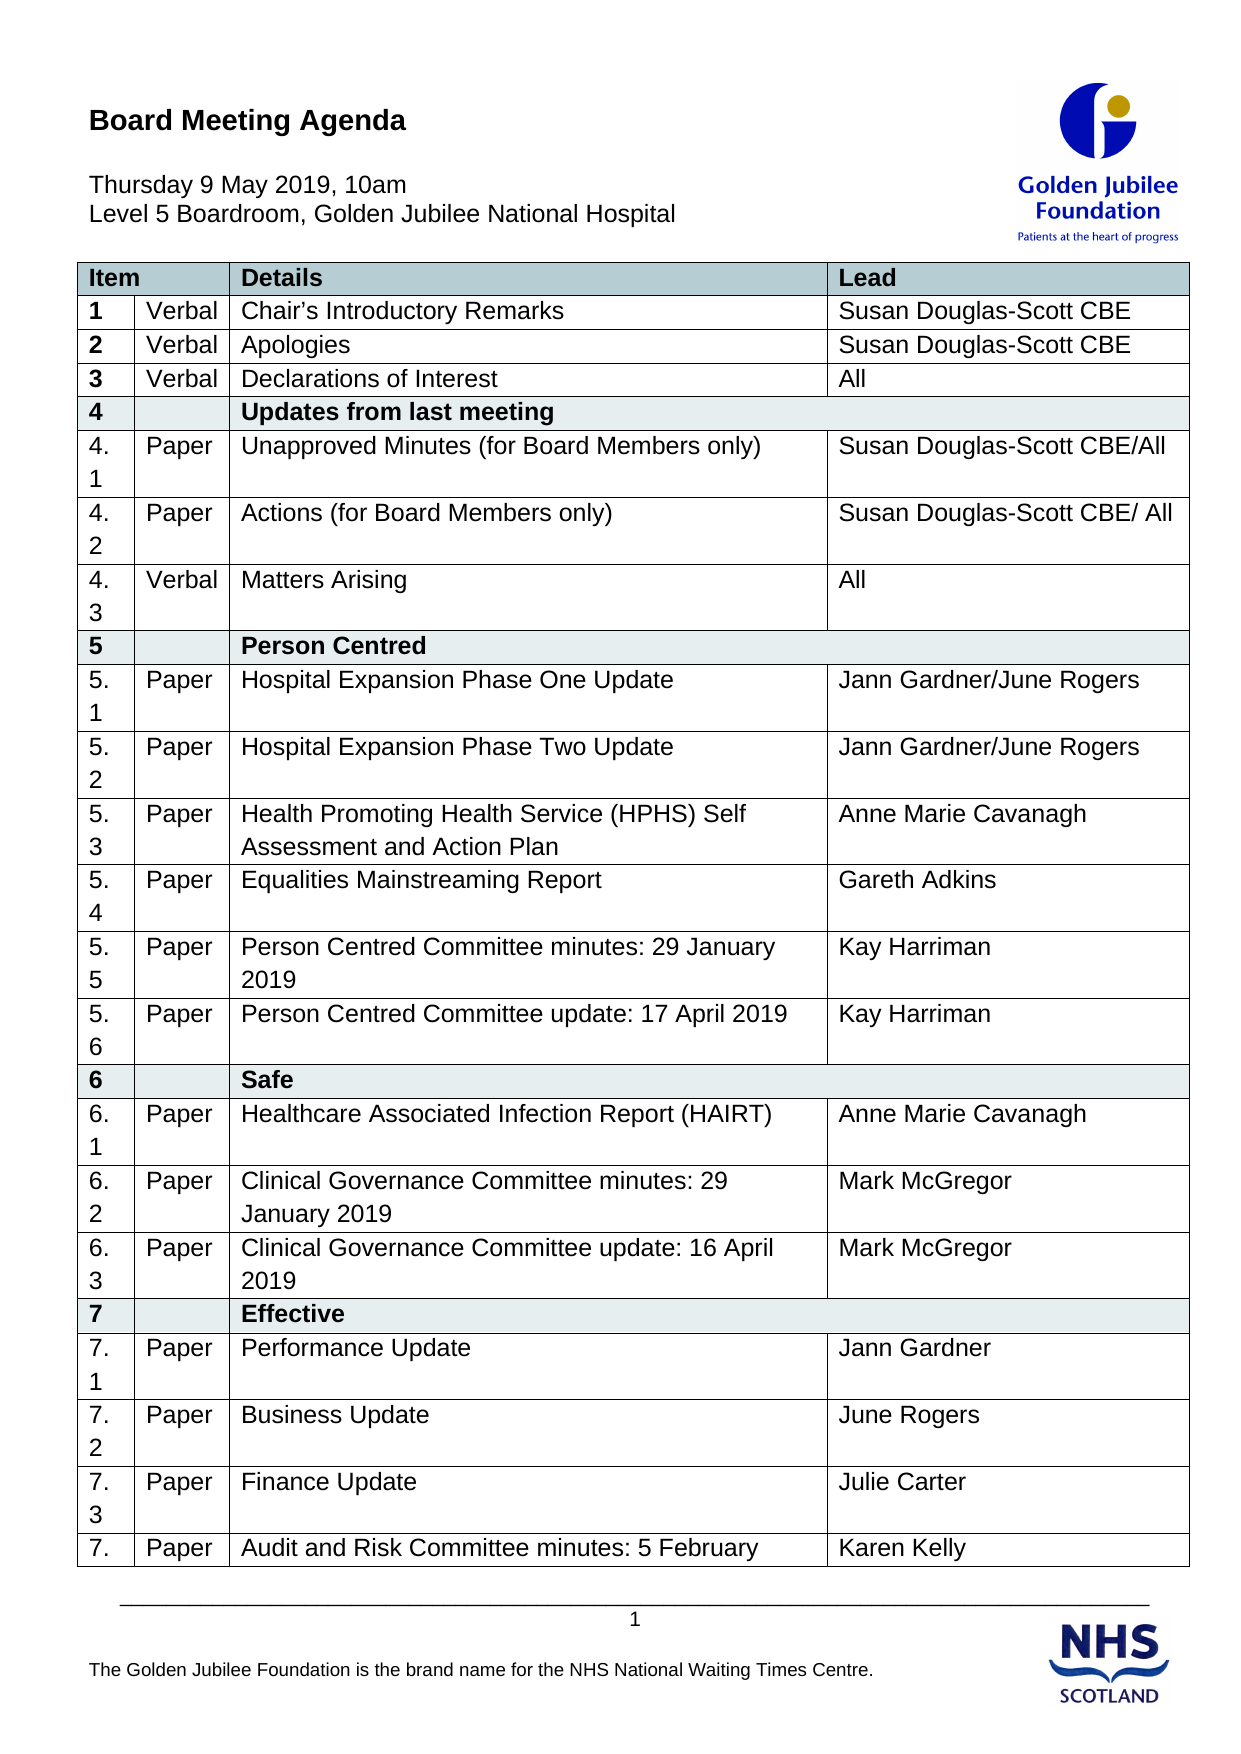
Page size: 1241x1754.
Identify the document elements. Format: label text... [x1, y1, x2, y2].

table_cell Person Centred [230, 631, 1189, 664]
table_cell Paper [135, 665, 229, 731]
table_cell Apologies [230, 330, 827, 362]
table_cell 7 [78, 1299, 134, 1332]
table_cell Hospital Expansion Phase One Update [230, 665, 827, 731]
table_cell Performance Update [230, 1334, 827, 1399]
table_cell Jann Gardner/June Rogers [828, 665, 1189, 731]
table_cell 5.1 [78, 665, 134, 731]
table_cell [135, 1299, 229, 1332]
table_cell Paper [135, 999, 229, 1064]
table_cell Paper [135, 932, 229, 998]
table_cell 5 [78, 631, 134, 664]
table_cell Verbal [135, 330, 229, 362]
table_cell [135, 631, 229, 664]
table_cell Paper [135, 431, 229, 497]
table_cell Equalities Mainstreaming Report [230, 865, 827, 931]
table_cell 1 [78, 296, 134, 329]
table_cell Paper [135, 1099, 229, 1165]
table_cell Safe [230, 1065, 1189, 1098]
table_cell Chair’s Introductory Remarks [230, 296, 827, 329]
table_cell Person Centred Committee minutes: 29 January 2019 [230, 932, 827, 998]
table_header Lead [828, 263, 1189, 295]
table_cell Susan Douglas-Scott CBE [828, 330, 1189, 362]
picture [1047, 1616, 1174, 1708]
table_cell 7.3 [78, 1467, 134, 1532]
table_cell Paper [135, 1534, 229, 1566]
table_cell 6.3 [78, 1233, 134, 1298]
table_cell 2 [78, 330, 134, 362]
table_cell Kay Harriman [828, 932, 1189, 998]
table_cell 5.4 [78, 865, 134, 931]
table_cell Jann Gardner/June Rogers [828, 732, 1189, 798]
table_cell Health Promoting Health Service (HPHS) Self Assessment and Action Plan [230, 799, 827, 864]
table_cell Paper [135, 799, 229, 864]
table_cell Matters Arising [230, 565, 827, 630]
table_cell 4.1 [78, 431, 134, 497]
table_cell Karen Kelly [828, 1534, 1189, 1566]
table_cell Kay Harriman [828, 999, 1189, 1064]
table_cell Unapproved Minutes (for Board Members only) [230, 431, 827, 497]
table_cell Clinical Governance Committee update: 16 April 2019 [230, 1233, 827, 1298]
table_cell Jann Gardner [828, 1334, 1189, 1399]
text Board Meeting Agenda [89, 103, 1015, 137]
table_cell Verbal [135, 296, 229, 329]
table_cell Declarations of Interest [230, 364, 827, 396]
table_cell Paper [135, 498, 229, 563]
table_cell 5.3 [78, 799, 134, 864]
table_cell Actions (for Board Members only) [230, 498, 827, 563]
table_cell Business Update [230, 1400, 827, 1466]
table_cell 6.2 [78, 1166, 134, 1232]
table_cell 6 [78, 1065, 134, 1098]
table_cell Anne Marie Cavanagh [828, 1099, 1189, 1165]
text Thursday 9 May 2019, 10am [89, 171, 1015, 199]
table_cell June Rogers [828, 1400, 1189, 1466]
table_cell Paper [135, 865, 229, 931]
table_cell Susan Douglas-Scott CBE [828, 296, 1189, 329]
table_cell Verbal [135, 565, 229, 630]
table_cell 7.1 [78, 1334, 134, 1399]
table_cell Susan Douglas-Scott CBE/All [828, 431, 1189, 497]
table_cell [135, 397, 229, 430]
text Level 5 Boardroom, Golden Jubilee National Hospital [89, 199, 1015, 228]
table_cell 7.4 [78, 1534, 134, 1566]
table_cell 4.3 [78, 565, 134, 630]
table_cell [230, 1534, 827, 1566]
table_cell 3 [78, 364, 134, 396]
table_cell Person Centred Committee update: 17 April 2019 [230, 999, 827, 1064]
table_cell 5.5 [78, 932, 134, 998]
table_cell Susan Douglas-Scott CBE/ All [828, 498, 1189, 563]
table_cell Mark McGregor [828, 1166, 1189, 1232]
table_cell Paper [135, 1233, 229, 1298]
table_cell 5.6 [78, 999, 134, 1064]
table_cell 6.1 [78, 1099, 134, 1165]
table_header Item [78, 263, 229, 295]
table_cell Effective [230, 1299, 1189, 1332]
table_cell 4.2 [78, 498, 134, 563]
table_cell Julie Carter [828, 1467, 1189, 1532]
table_header Details [230, 263, 827, 295]
table_cell All [828, 565, 1189, 630]
table_cell Clinical Governance Committee minutes: 29 January 2019 [230, 1166, 827, 1232]
table_cell Anne Marie Cavanagh [828, 799, 1189, 864]
table_cell 4 [78, 397, 134, 430]
table_cell [135, 1065, 229, 1098]
table_cell 7.2 [78, 1400, 134, 1466]
table_cell Hospital Expansion Phase Two Update [230, 732, 827, 798]
table_cell Verbal [135, 364, 229, 396]
picture [1015, 80, 1182, 246]
table_cell Gareth Adkins [828, 865, 1189, 931]
table_cell All [828, 364, 1189, 396]
table_cell Paper [135, 732, 229, 798]
table_cell Healthcare Associated Infection Report (HAIRT) [230, 1099, 827, 1165]
table_cell Finance Update [230, 1467, 827, 1532]
table_cell Paper [135, 1400, 229, 1466]
table_cell 5.2 [78, 732, 134, 798]
table_cell Updates from last meeting [230, 397, 1189, 430]
table_cell Paper [135, 1166, 229, 1232]
table_cell Paper [135, 1334, 229, 1399]
table_cell Paper [135, 1467, 229, 1532]
table_cell Mark McGregor [828, 1233, 1189, 1298]
